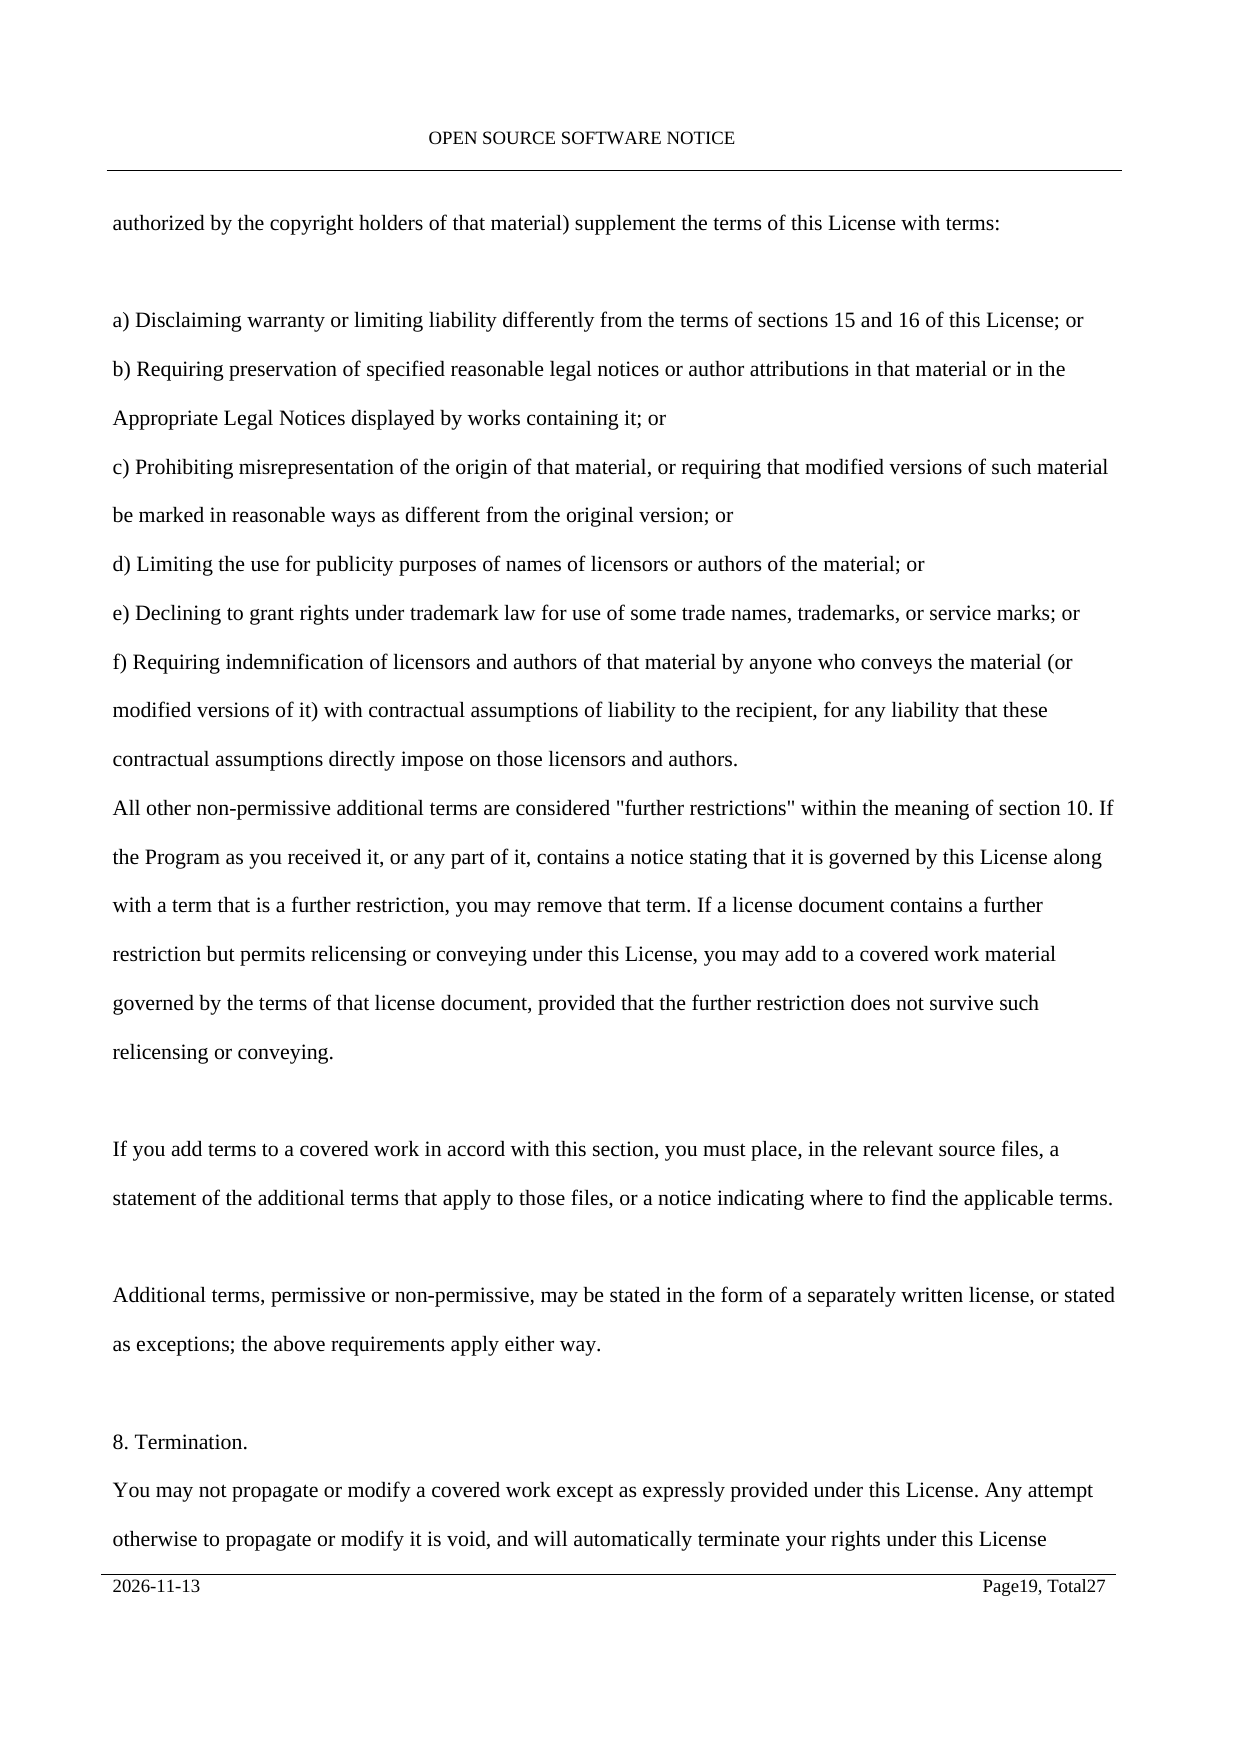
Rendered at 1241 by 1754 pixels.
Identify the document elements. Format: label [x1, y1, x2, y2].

text [112, 206, 1128, 1555]
